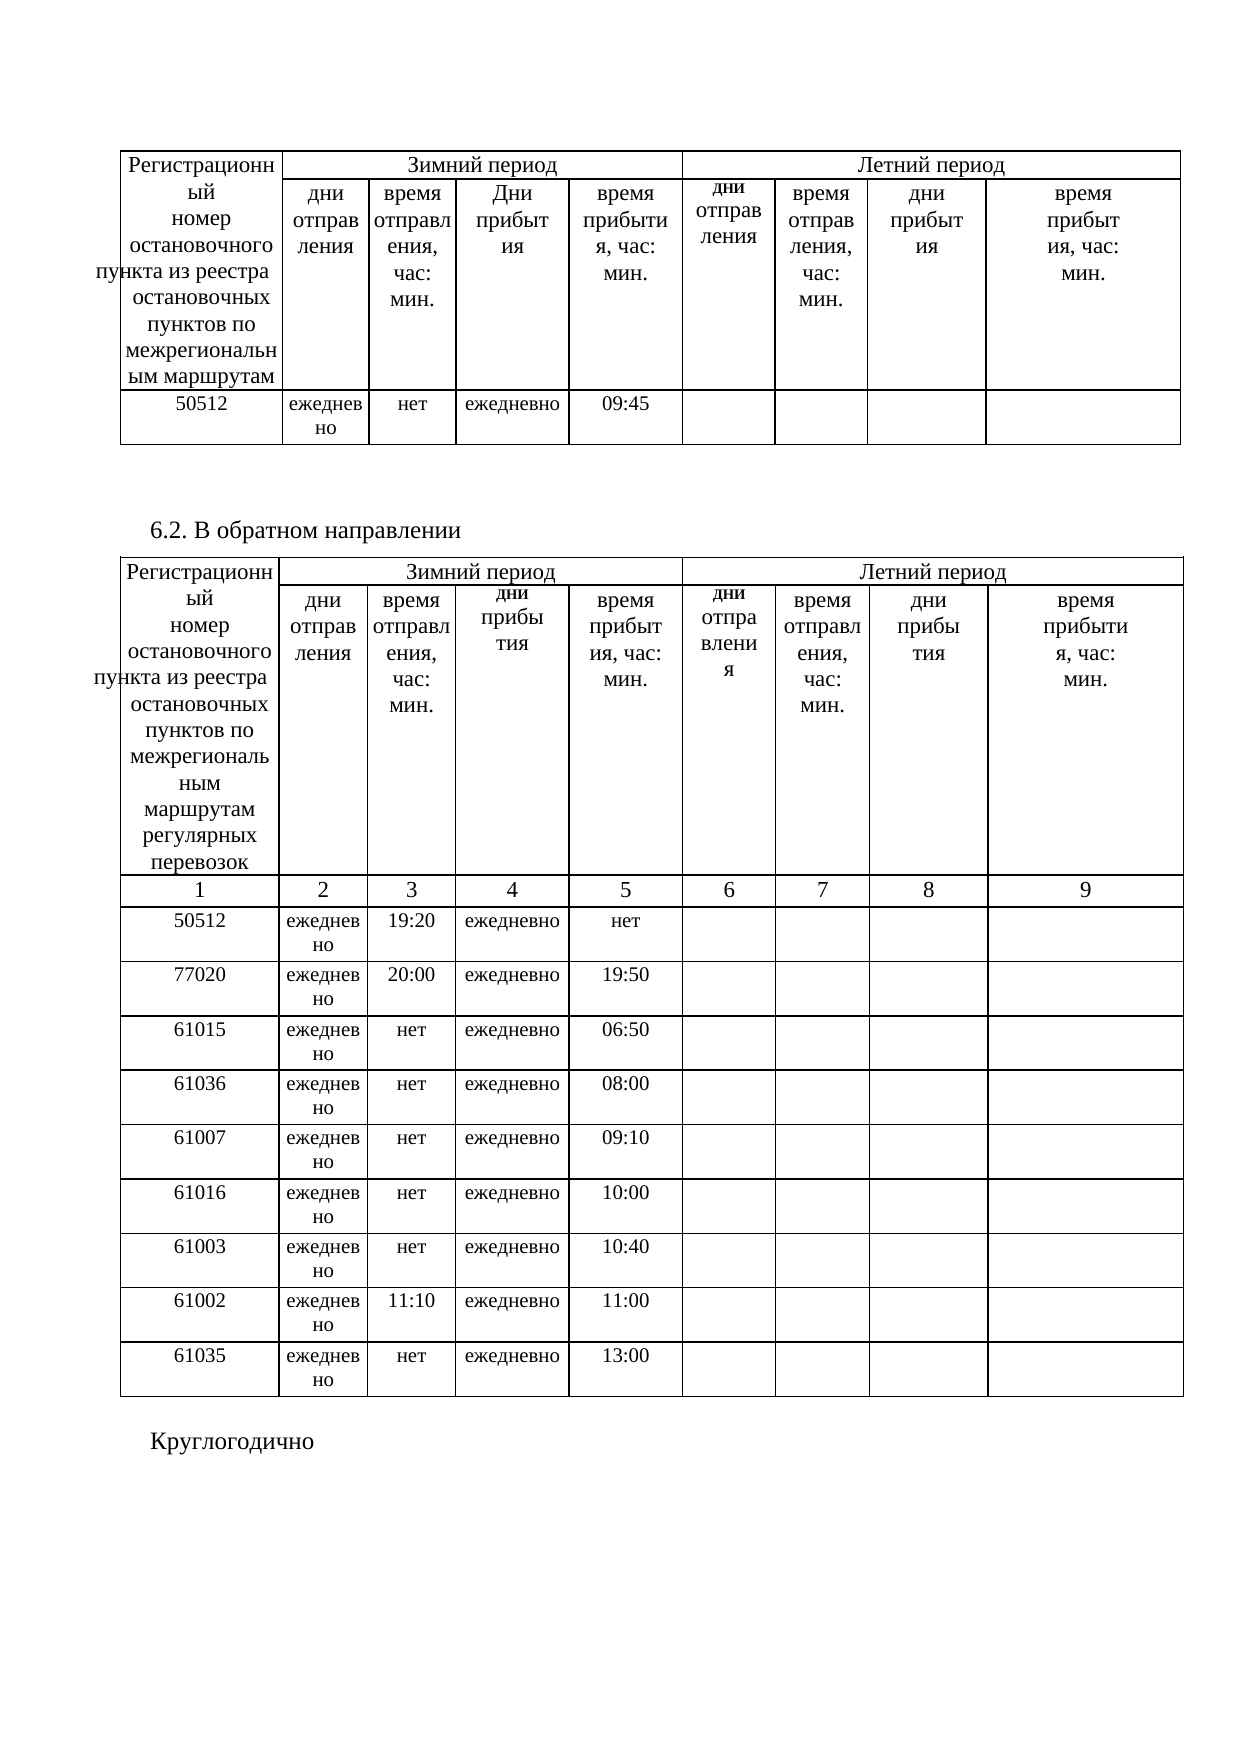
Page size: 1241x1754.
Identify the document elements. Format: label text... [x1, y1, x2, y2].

table_cell дни прибы тия [870, 586, 987, 874]
table_cell [870, 1180, 987, 1232]
table_cell ежедневно [456, 1234, 568, 1287]
table_cell ежедневно [456, 1017, 568, 1069]
table_cell 20:00 [368, 962, 455, 1015]
table_cell ежедневно [456, 1288, 568, 1341]
table_cell 10:00 [570, 1180, 682, 1232]
table_cell [870, 1017, 987, 1069]
table_cell 61016 [121, 1180, 278, 1232]
table_cell [776, 1125, 869, 1178]
table_cell ежедневно [280, 1125, 367, 1178]
table_cell 61007 [121, 1125, 278, 1178]
table_cell 08:00 [570, 1071, 682, 1124]
table_cell 09:45 [570, 391, 682, 444]
table_cell Дни прибыт ия [457, 180, 568, 389]
table_cell ежедневно [280, 1288, 367, 1341]
table_cell ежедневно [456, 962, 568, 1015]
table_cell [989, 1234, 1183, 1287]
table_cell ежедневно [280, 1071, 367, 1124]
table_cell 7 [776, 876, 869, 906]
table_cell время отправл ения, час: мин. [370, 180, 455, 389]
table_cell [870, 1125, 987, 1178]
table_cell [989, 1071, 1183, 1124]
table_cell 2 [280, 876, 367, 906]
table_cell 6 [683, 876, 775, 906]
table_cell ежедневно [456, 1343, 568, 1396]
table_cell ежедневно [456, 1125, 568, 1178]
table_cell нет [370, 391, 455, 444]
table_cell [683, 391, 774, 444]
table_cell [683, 1071, 775, 1124]
table_cell 13:00 [570, 1343, 682, 1396]
table_cell [870, 962, 987, 1015]
table_cell ежедневно [280, 908, 367, 961]
table_cell ежедневно [456, 908, 568, 961]
text 6.2. В обратном направлении [150, 515, 1090, 544]
table_cell [776, 1234, 869, 1287]
table_cell 61002 [121, 1288, 278, 1341]
table_cell ДНИ отпра влени я [683, 586, 775, 874]
table_cell время отправ ления, час: мин. [776, 180, 867, 389]
table_cell ежедневно [456, 1180, 568, 1232]
table_cell [683, 1017, 775, 1069]
table_cell [776, 391, 867, 444]
table_cell время прибыти я, час: мин. [989, 586, 1183, 874]
table_cell [989, 908, 1183, 961]
table_cell 50512 [121, 908, 278, 961]
table_cell нет [368, 1125, 455, 1178]
table_cell [987, 391, 1180, 444]
table_cell время прибыти я, час: мин. [570, 180, 682, 389]
table_cell время отправл ения, час: мин. [368, 586, 455, 874]
table_cell ежедневно [280, 1234, 367, 1287]
table_cell 1 [121, 876, 278, 906]
table_cell [870, 1071, 987, 1124]
table_cell 61015 [121, 1017, 278, 1069]
table_cell [683, 1125, 775, 1178]
table_cell [870, 1343, 987, 1396]
table_cell дни отправ ления [280, 586, 367, 874]
table_cell [776, 908, 869, 961]
table_cell время отправл ения, час: мин. [776, 586, 869, 874]
table_cell время прибыт ия, час: мин. [570, 586, 682, 874]
table_cell ежедневно [280, 1343, 367, 1396]
table_cell 50512 [121, 391, 282, 444]
table_cell [776, 1017, 869, 1069]
table_cell [683, 962, 775, 1015]
table_cell ежедневно [280, 1180, 367, 1232]
table_cell [870, 1288, 987, 1341]
table_cell [989, 1288, 1183, 1341]
table_cell нет [570, 908, 682, 961]
table_cell [683, 1180, 775, 1232]
table_cell нет [368, 1343, 455, 1396]
table_cell [989, 1343, 1183, 1396]
table_cell ежедневно [280, 962, 367, 1015]
table_cell [989, 1180, 1183, 1232]
table_cell дни прибыт ия [868, 180, 985, 389]
table_cell [776, 1180, 869, 1232]
table_cell ДНИ отправ ления [683, 180, 774, 389]
table_cell [683, 1234, 775, 1287]
table_cell ежедневно [280, 1017, 367, 1069]
table_cell дни отправ ления [283, 180, 368, 389]
table_header Летний период [683, 152, 1180, 178]
table_header Зимний период [283, 152, 682, 178]
table_cell 61003 [121, 1234, 278, 1287]
table_cell 5 [570, 876, 682, 906]
table_cell 06:50 [570, 1017, 682, 1069]
table_cell ежедневно [457, 391, 568, 444]
table_cell 61036 [121, 1071, 278, 1124]
table_cell [683, 908, 775, 961]
table_cell [870, 1234, 987, 1287]
table_cell ежедневно [456, 1071, 568, 1124]
table_cell [776, 962, 869, 1015]
table_cell нет [368, 1234, 455, 1287]
table_cell 61035 [121, 1343, 278, 1396]
table_cell нет [368, 1180, 455, 1232]
table_cell [776, 1288, 869, 1341]
table_cell 11:10 [368, 1288, 455, 1341]
table_cell 19:50 [570, 962, 682, 1015]
table_cell нет [368, 1017, 455, 1069]
table_cell [776, 1343, 869, 1396]
table_cell 4 [456, 876, 568, 906]
table_cell [989, 1125, 1183, 1178]
table_header Зимний период [280, 558, 682, 584]
table_cell 19:20 [368, 908, 455, 961]
table_cell [989, 1017, 1183, 1069]
table_cell [870, 908, 987, 961]
table_header Регистрационный номер остановочного пункта из реестра остановочных пунктов по межрегиональным маршрутам регулярных перевозок [121, 152, 282, 389]
table_cell 77020 [121, 962, 278, 1015]
table_cell [683, 1288, 775, 1341]
table_cell 10:40 [570, 1234, 682, 1287]
text Круглогодично [150, 1426, 1090, 1454]
table_cell [868, 391, 985, 444]
table_header Регистрационный номер остановочного пункта из реестра остановочных пунктов по межрегиональным маршрутам регулярных перевозок [121, 558, 278, 874]
table_cell [683, 1343, 775, 1396]
table_cell нет [368, 1071, 455, 1124]
table_cell [989, 962, 1183, 1015]
table_cell время прибыт ия, час: мин. [987, 180, 1180, 389]
table_cell ДНИ прибы тия [456, 586, 568, 874]
table_cell [776, 1071, 869, 1124]
table_cell 9 [989, 876, 1183, 906]
table_cell 09:10 [570, 1125, 682, 1178]
table_header Летний период [683, 558, 1183, 584]
table_cell 11:00 [570, 1288, 682, 1341]
table_cell ежедневно [283, 391, 368, 444]
table_cell 3 [368, 876, 455, 906]
table_cell 8 [870, 876, 987, 906]
